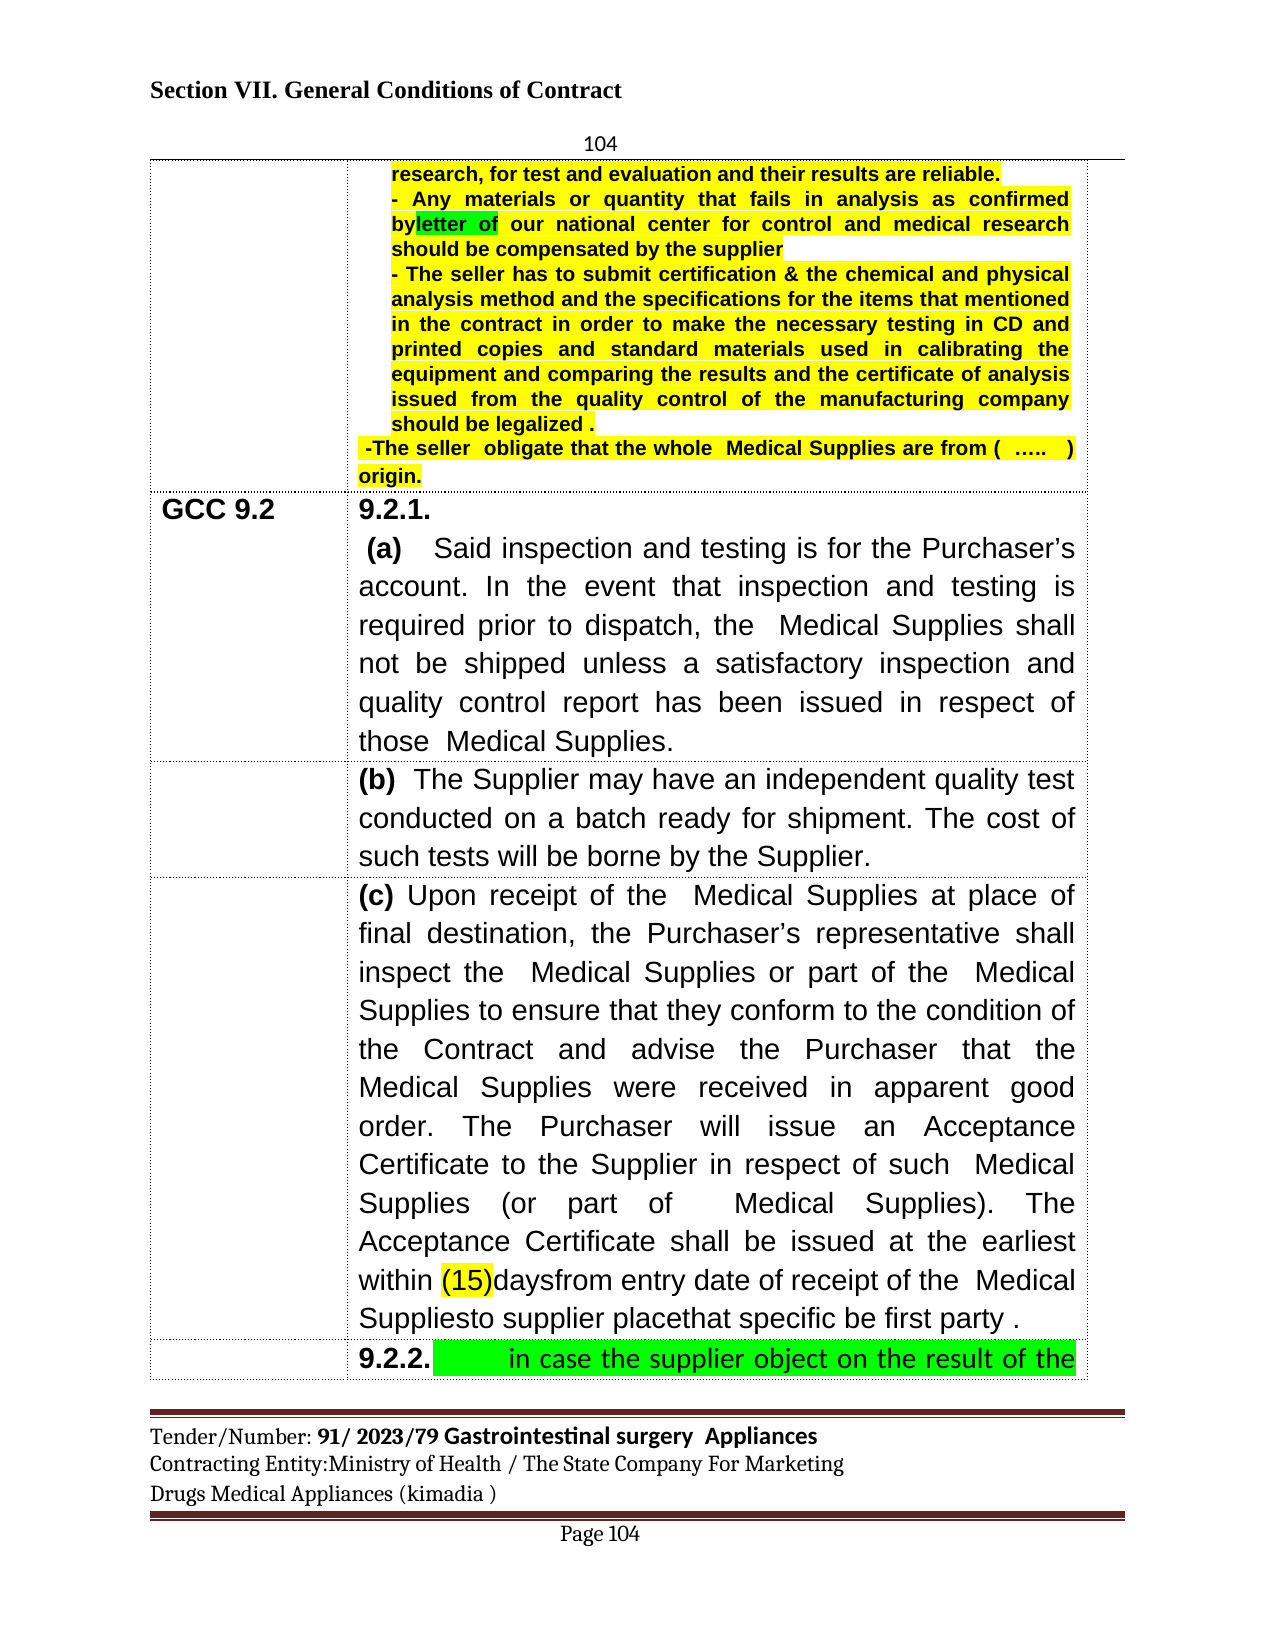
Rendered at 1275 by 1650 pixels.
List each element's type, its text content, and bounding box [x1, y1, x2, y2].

table_cell GCC 9.1 [150, 160, 347, 491]
table_cell 9.2.1. (a) Said inspection and testing is for the Purchaser’s account. In the event that inspection and testing is required prior to dispatch, the Medical Supplies shall not be shipped unless a satisfactory inspection and quality control report has been issued in respect of those Medical Supplies. [347, 491, 1088, 761]
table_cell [347, 1339, 1088, 1378]
table_cell [150, 877, 347, 1339]
table_cell [150, 761, 347, 877]
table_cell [347, 160, 1088, 491]
table_cell (c) Upon receipt of the Medical Supplies at place of final destination, the Purchaser’s representative shall inspect the Medical Supplies or part of the Medical Supplies to ensure that they conform to the condition of the Contract and advise the Purchaser that the Medical Supplies were received in apparent good order. The Purchaser will issue an Acceptance Certificate to the Supplier in respect of such Medical Supplies (or part of Medical Supplies). The Acceptance Certificate shall be issued at the earliest within (15)daysfrom entry date of receipt of the Medical Suppliesto supplier placethat specific be first party . [347, 877, 1088, 1339]
table_cell [150, 1339, 347, 1378]
table_cell (b) The Supplier may have an independent quality test conducted on a batch ready for shipment. The cost of such tests will be borne by the Supplier. [347, 761, 1088, 877]
table_cell GCC 9.2 [150, 491, 347, 761]
